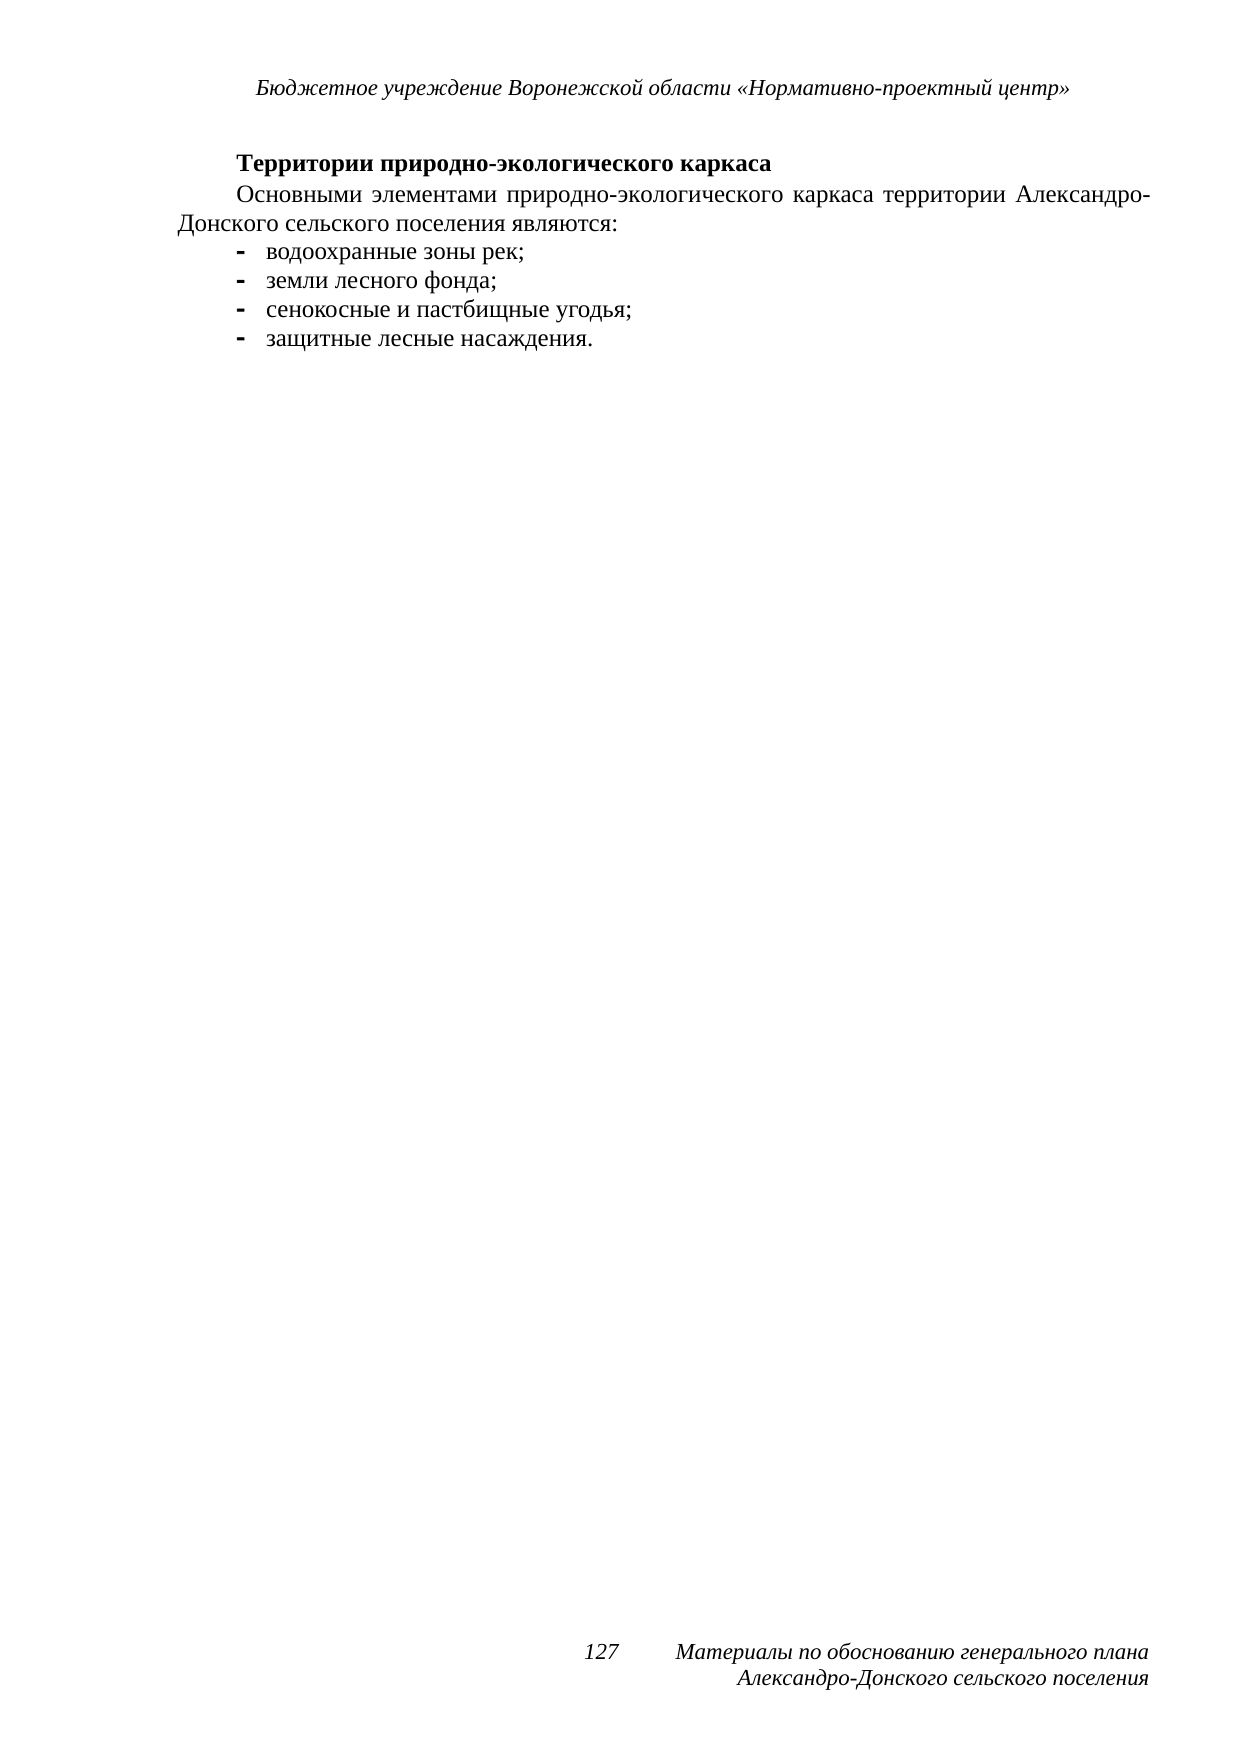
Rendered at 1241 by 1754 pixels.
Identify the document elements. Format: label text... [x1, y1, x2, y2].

text Основными элементами природно-экологического каркаса территории Александро-Донского сельского поселения являются: [177, 179, 1152, 236]
text Территории природно-экологического каркаса [177, 148, 1152, 177]
list защитные лесные насаждения. [177, 323, 1152, 351]
list земли лесного фонда; [177, 265, 1152, 294]
list водоохранные зоны рек; [177, 236, 1152, 265]
list сенокосные и пастбищные угодья; [177, 294, 1152, 323]
